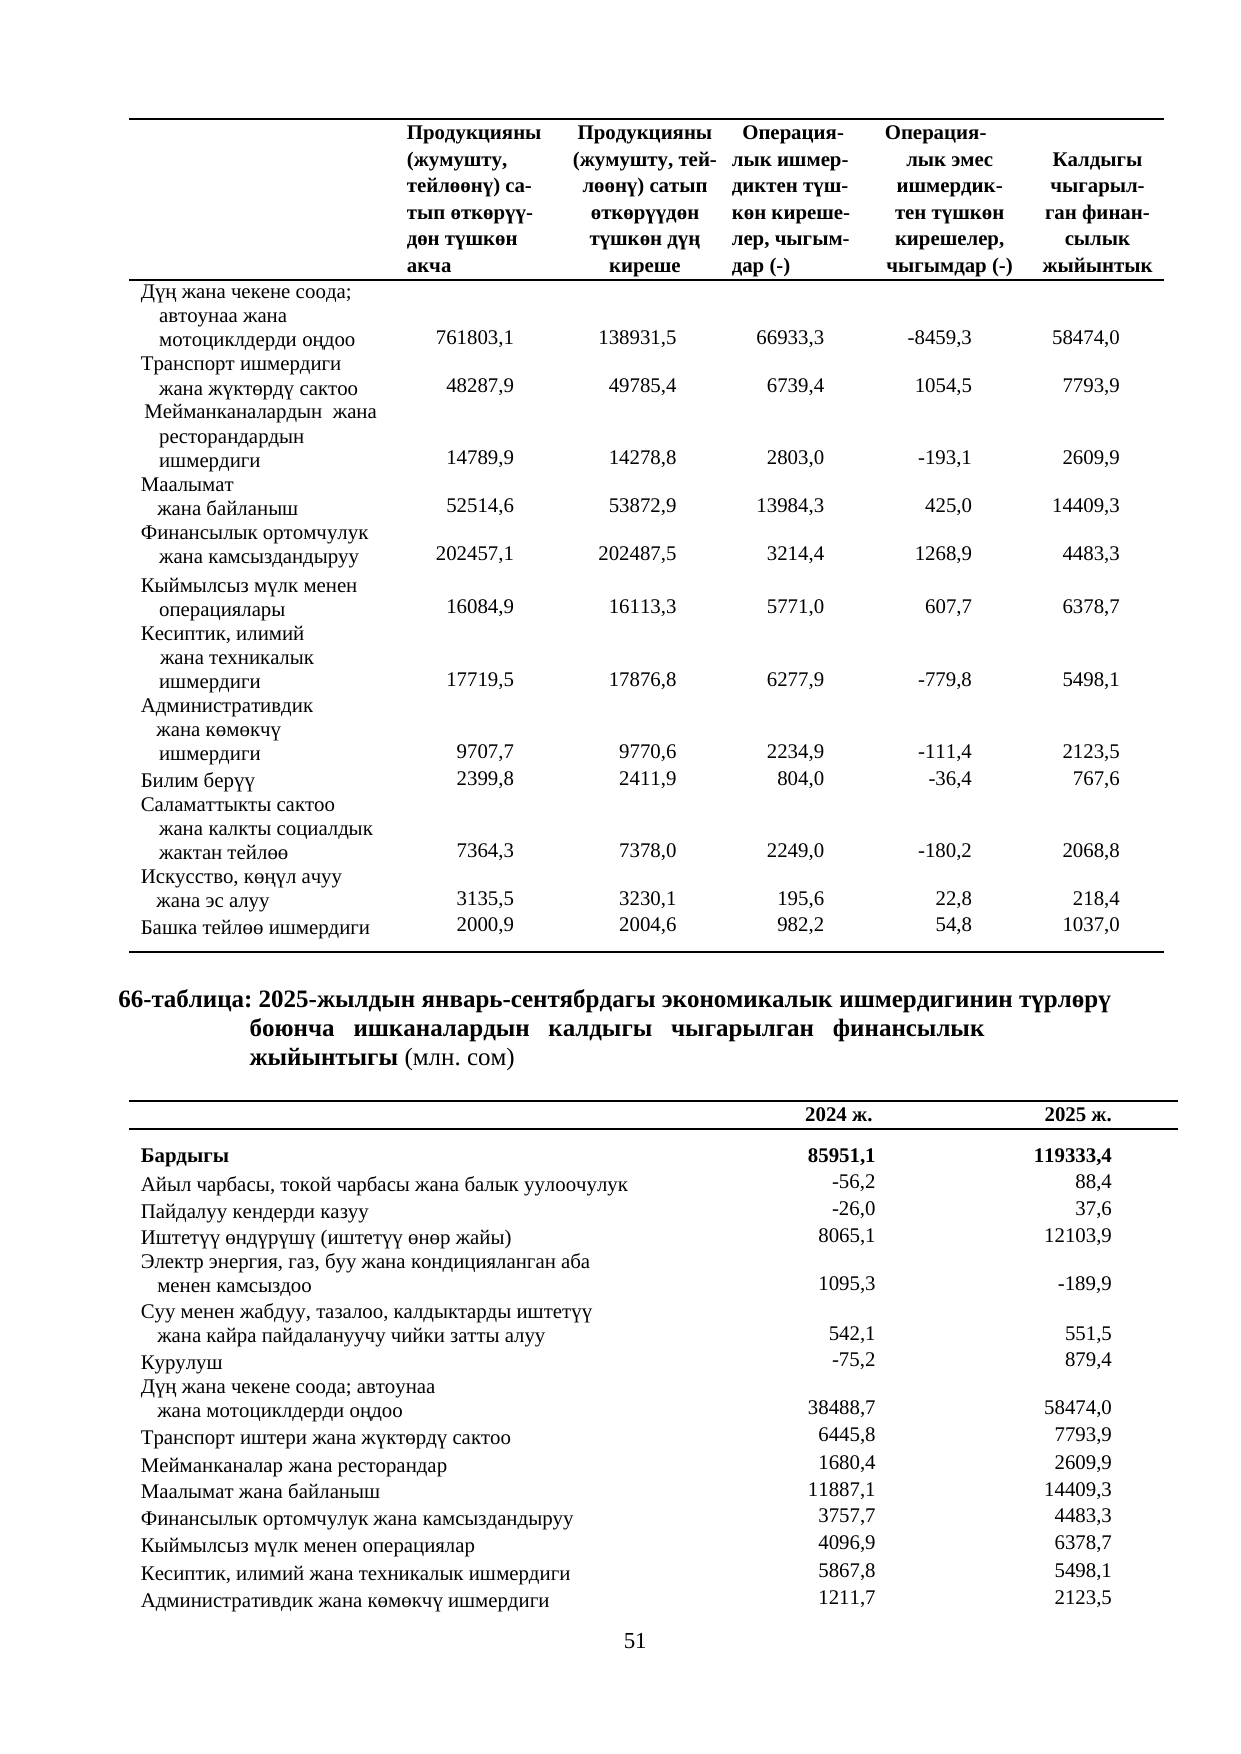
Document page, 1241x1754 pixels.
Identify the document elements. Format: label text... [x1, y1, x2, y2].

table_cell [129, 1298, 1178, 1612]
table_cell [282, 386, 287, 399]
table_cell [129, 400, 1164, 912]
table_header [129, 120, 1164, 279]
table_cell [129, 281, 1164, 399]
text 66-таблица: 2025-жылдын январь-сентябрдагы экономикалык ишмердигинин түрлөрү [118, 984, 1137, 1013]
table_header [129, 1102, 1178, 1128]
text боюнча ишканалардын калдыгы чыгарылган финансылык [118, 1013, 1137, 1042]
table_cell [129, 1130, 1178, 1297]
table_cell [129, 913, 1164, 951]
text жыйынтыгы (млн. сом) [118, 1042, 1137, 1071]
